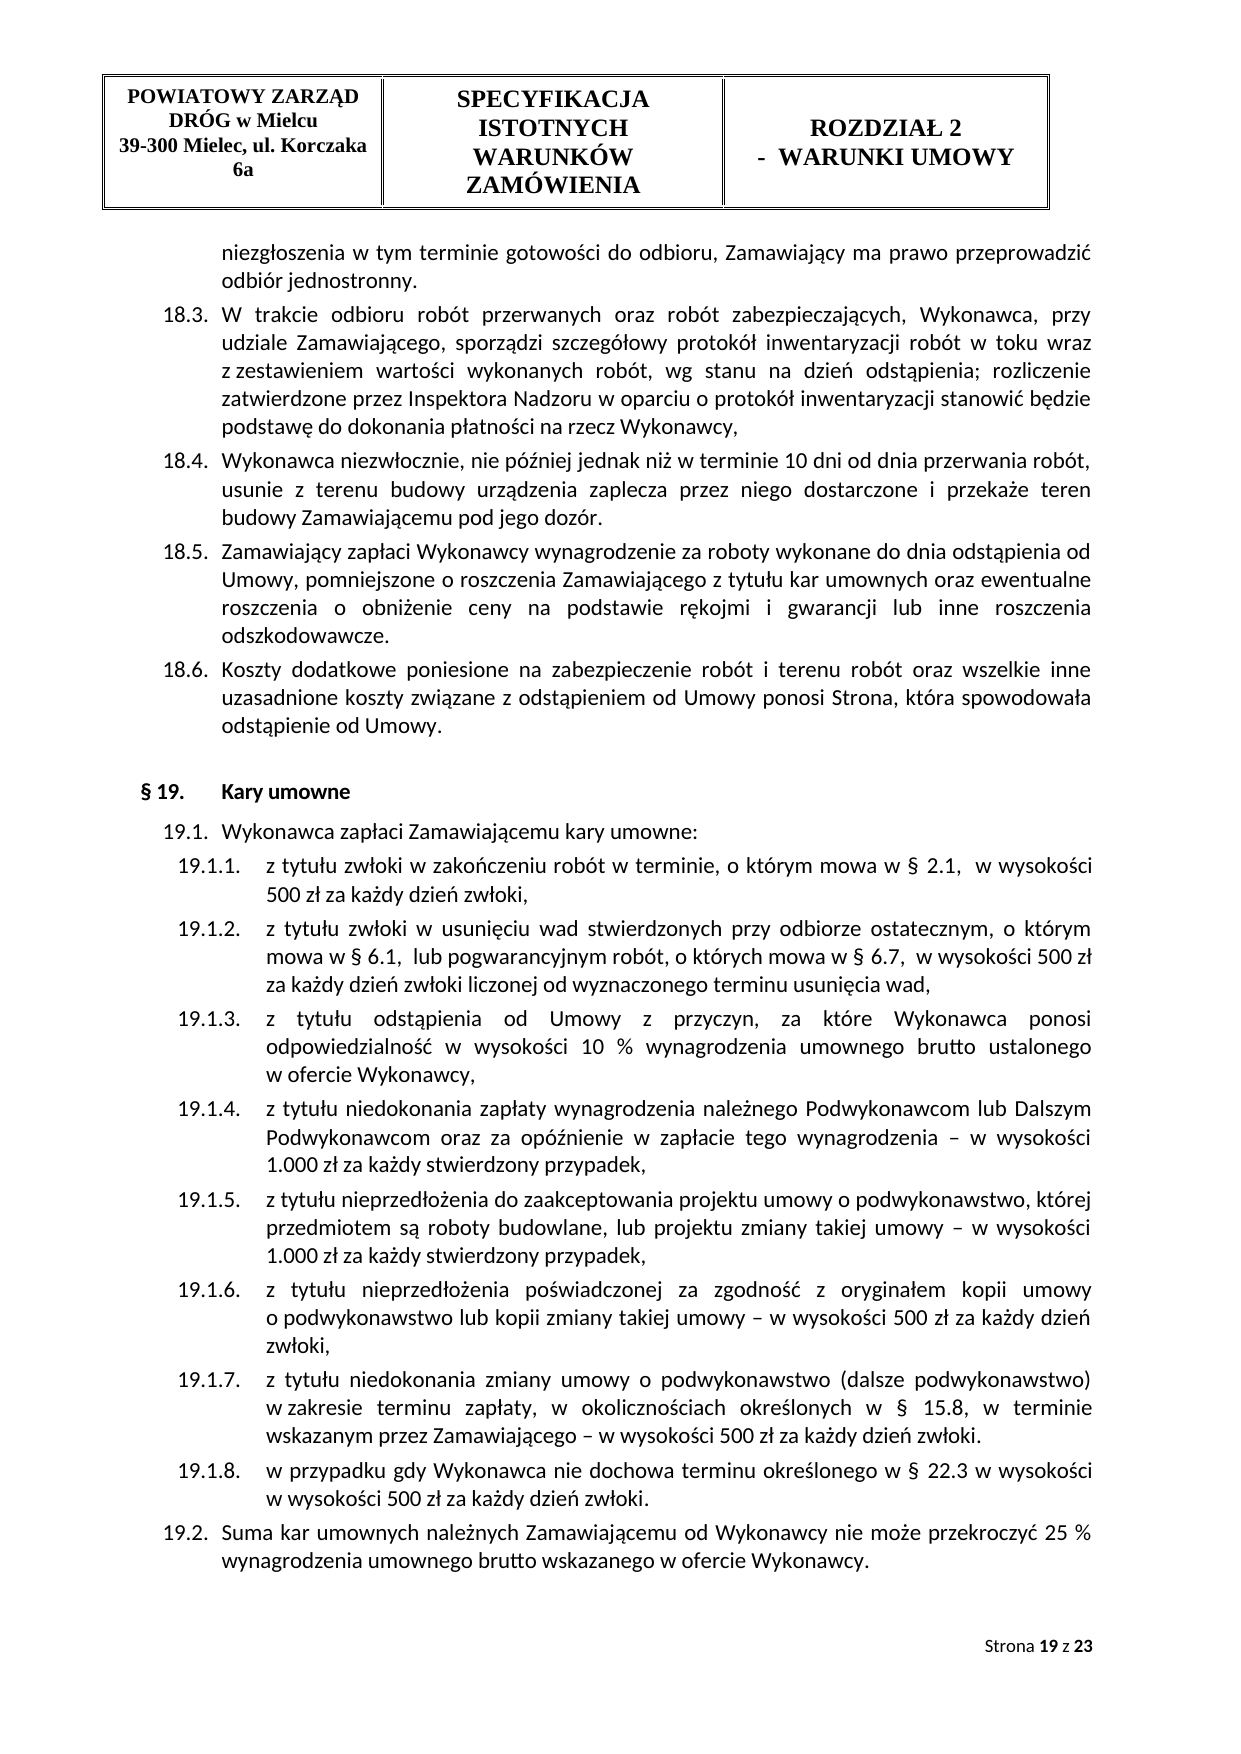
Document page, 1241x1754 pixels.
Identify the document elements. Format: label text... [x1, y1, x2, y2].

subtitle Koszty dodatkowe poniesione na zabezpieczenie robót i terenu robót oraz wszelkie inne uzasadnione koszty związane z odstąpieniem od Umowy ponosi Strona, która spowodowała odstąpienie od Umowy. [162, 655, 1093, 739]
subtitle w przypadku gdy Wykonawca nie dochowa terminu określonego w § 22.3 w wysokości w wysokości 500 zł za każdy dzień zwłoki. [177, 1456, 1093, 1512]
subtitle Wykonawca zapłaci Zamawiającemu kary umowne: [162, 817, 1093, 845]
subtitle z tytułu niedokonania zapłaty wynagrodzenia należnego Podwykonawcom lub Dalszym Podwykonawcom oraz za opóźnienie w zapłacie tego wynagrodzenia – w wysokości 1.000 zł za każdy stwierdzony przypadek, [177, 1094, 1093, 1179]
subtitle z tytułu niedokonania zmiany umowy o podwykonawstwo (dalsze podwykonawstwo) w zakresie terminu zapłaty, w okolicznościach określonych w § 15.8, w terminie wskazanym przez Zamawiającego – w wysokości 500 zł za każdy dzień zwłoki. [177, 1366, 1093, 1449]
subtitle W trakcie odbioru robót przerwanych oraz robót zabezpieczających, Wykonawca, przy udziale Zamawiającego, sporządzi szczegółowy protokół inwentaryzacji robót w toku wraz z zestawieniem wartości wykonanych robót, wg stanu na dzień odstąpienia; rozliczenie zatwierdzone przez Inspektora Nadzoru w oparciu o protokół inwentaryzacji stanowić będzie podstawę do dokonania płatności na rzecz Wykonawcy, [162, 300, 1093, 440]
subtitle z tytułu nieprzedłożenia do zaakceptowania projektu umowy o podwykonawstwo, której przedmiotem są roboty budowlane, lub projektu zmiany takiej umowy – w wysokości 1.000 zł za każdy stwierdzony przypadek, [177, 1185, 1093, 1269]
subtitle Suma kar umownych należnych Zamawiającemu od Wykonawcy nie może przekroczyć 25 % wynagrodzenia umownego brutto wskazanego w ofercie Wykonawcy. [162, 1518, 1093, 1574]
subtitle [162, 238, 1093, 294]
subtitle Zamawiający zapłaci Wykonawcy wynagrodzenie za roboty wykonane do dnia odstąpienia od Umowy, pomniejszone o roszczenia Zamawiającego z tytułu kar umownych oraz ewentualne roszczenia o obniżenie ceny na podstawie rękojmi i gwarancji lub inne roszczenia odszkodowawcze. [162, 537, 1093, 649]
subtitle z tytułu zwłoki w usunięciu wad stwierdzonych przy odbiorze ostatecznym, o którym mowa w § 6.1, lub pogwarancyjnym robót, o których mowa w § 6.7, w wysokości 500 zł za każdy dzień zwłoki liczonej od wyznaczonego terminu usunięcia wad, [177, 914, 1093, 998]
subtitle z tytułu zwłoki w zakończeniu robót w terminie, o którym mowa w § 2.1, w wysokości 500 zł za każdy dzień zwłoki, [177, 852, 1093, 908]
subtitle z tytułu odstąpienia od Umowy z przyczyn, za które Wykonawca ponosi odpowiedzialność w wysokości 10 % wynagrodzenia umownego brutto ustalonego w ofercie Wykonawcy, [177, 1004, 1093, 1088]
subtitle Wykonawca niezwłocznie, nie później jednak niż w terminie 10 dni od dnia przerwania robót, usunie z terenu budowy urządzenia zaplecza przez niego dostarczone i przekaże teren budowy Zamawiającemu pod jego dozór. [162, 447, 1093, 531]
subtitle Kary umowne [162, 777, 1093, 805]
subtitle z tytułu nieprzedłożenia poświadczonej za zgodność z oryginałem kopii umowy o podwykonawstwo lub kopii zmiany takiej umowy – w wysokości 500 zł za każdy dzień zwłoki, [177, 1275, 1093, 1359]
